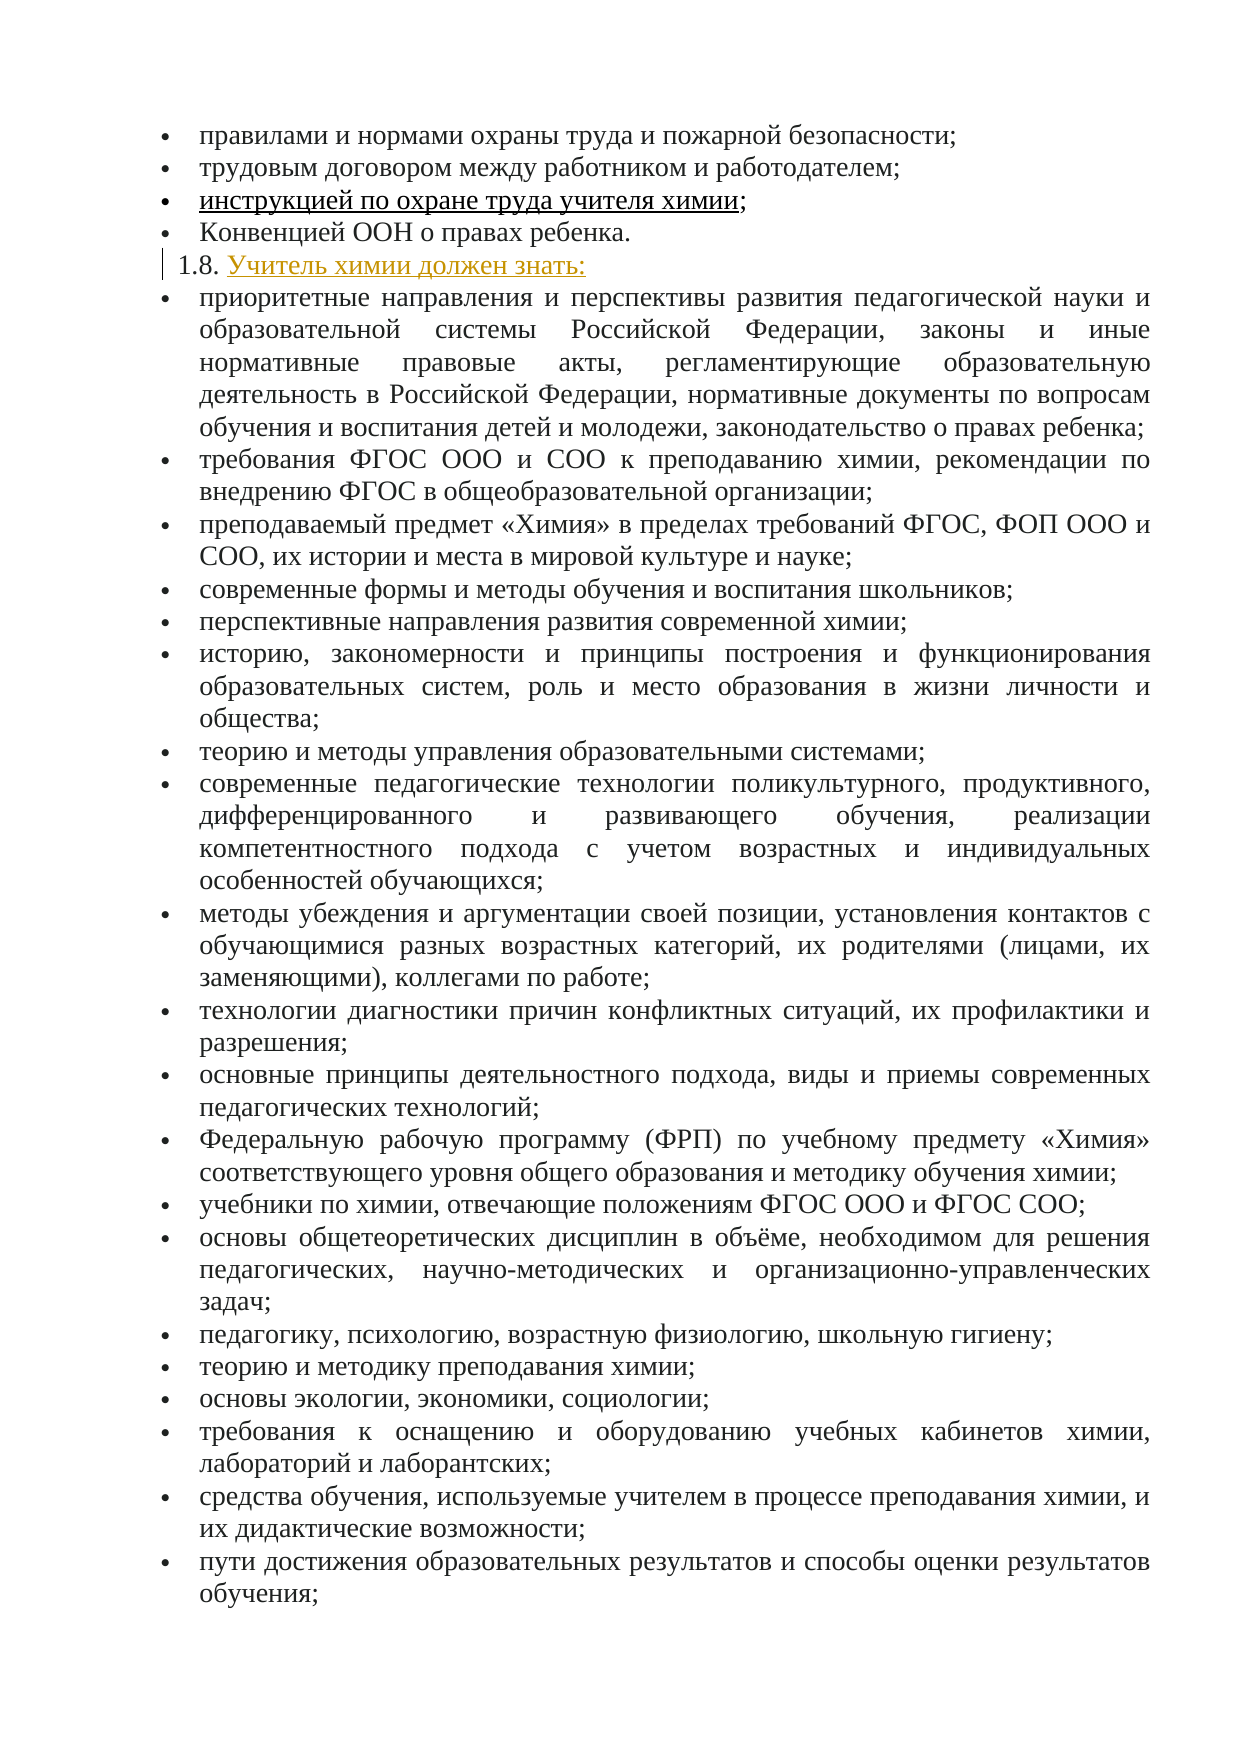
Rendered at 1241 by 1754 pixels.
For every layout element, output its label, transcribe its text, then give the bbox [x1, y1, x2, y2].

list трудовым договором между работником и работодателем; [162, 151, 1152, 183]
list учебники по химии, отвечающие положениям ФГОС ООО и ФГОС СОО; [162, 1187, 1152, 1219]
list средства обучения, используемые учителем в процессе преподавания химии, и их дидактические возможности; [162, 1479, 1152, 1543]
list инструкцией по охране труда учителя химии; [162, 183, 1152, 215]
list требования к оснащению и оборудованию учебных кабинетов химии, лабораторий и лаборантских; [162, 1414, 1152, 1479]
list пути достижения образовательных результатов и способы оценки результатов обучения; [162, 1543, 1152, 1608]
list методы убеждения и аргументации своей позиции, установления контактов с обучающимися разных возрастных категорий, их родителями (лицами, их заменяющими), коллегами по работе; [162, 896, 1152, 993]
list приоритетные направления и перспективы развития педагогической науки и образовательной системы Российской Федерации, законы и иные нормативные правовые акты, регламентирующие образовательную деятельность в Российской Федерации, нормативные документы по вопросам обучения и воспитания детей и молодежи, законодательство о правах ребенка; [162, 280, 1152, 442]
list современные педагогические технологии поликультурного, продуктивного, дифференцированного и развивающего обучения, реализации компетентностного подхода с учетом возрастных и индивидуальных особенностей обучающихся; [162, 766, 1152, 896]
list историю, закономерности и принципы построения и функционирования образовательных систем, роль и место образования в жизни личности и общества; [162, 636, 1152, 734]
text 1.8. [177, 248, 1152, 280]
list правилами и нормами охраны труда и пожарной безопасности; [162, 118, 1152, 151]
list Федеральную рабочую программу (ФРП) по учебному предмету «Химия» соответствующего уровня общего образования и методику обучения химии; [162, 1122, 1152, 1187]
list перспективные направления развития современной химии; [162, 604, 1152, 636]
list технологии диагностики причин конфликтных ситуаций, их профилактики и разрешения; [162, 993, 1152, 1058]
list преподаваемый предмет «Химия» в пределах требований ФГОС, ФОП ООО и СОО, их истории и места в мировой культуре и науке; [162, 507, 1152, 572]
list основные принципы деятельностного подхода, виды и приемы современных педагогических технологий; [162, 1058, 1152, 1122]
list педагогику, психологию, возрастную физиологию, школьную гигиену; [162, 1317, 1152, 1349]
list теорию и методику преподавания химии; [162, 1349, 1152, 1382]
list основы общетеоретических дисциплин в объёме, необходимом для решения педагогических, научно-методических и организационно-управленческих задач; [162, 1219, 1152, 1317]
list основы экологии, экономики, социологии; [162, 1382, 1152, 1414]
list современные формы и методы обучения и воспитания школьников; [162, 572, 1152, 604]
list требования ФГОС ООО и СОО к преподаванию химии, рекомендации по внедрению ФГОС в общеобразовательной организации; [162, 442, 1152, 507]
list Конвенцией ООН о правах ребенка. [162, 215, 1152, 248]
list теорию и методы управления образовательными системами; [162, 734, 1152, 766]
